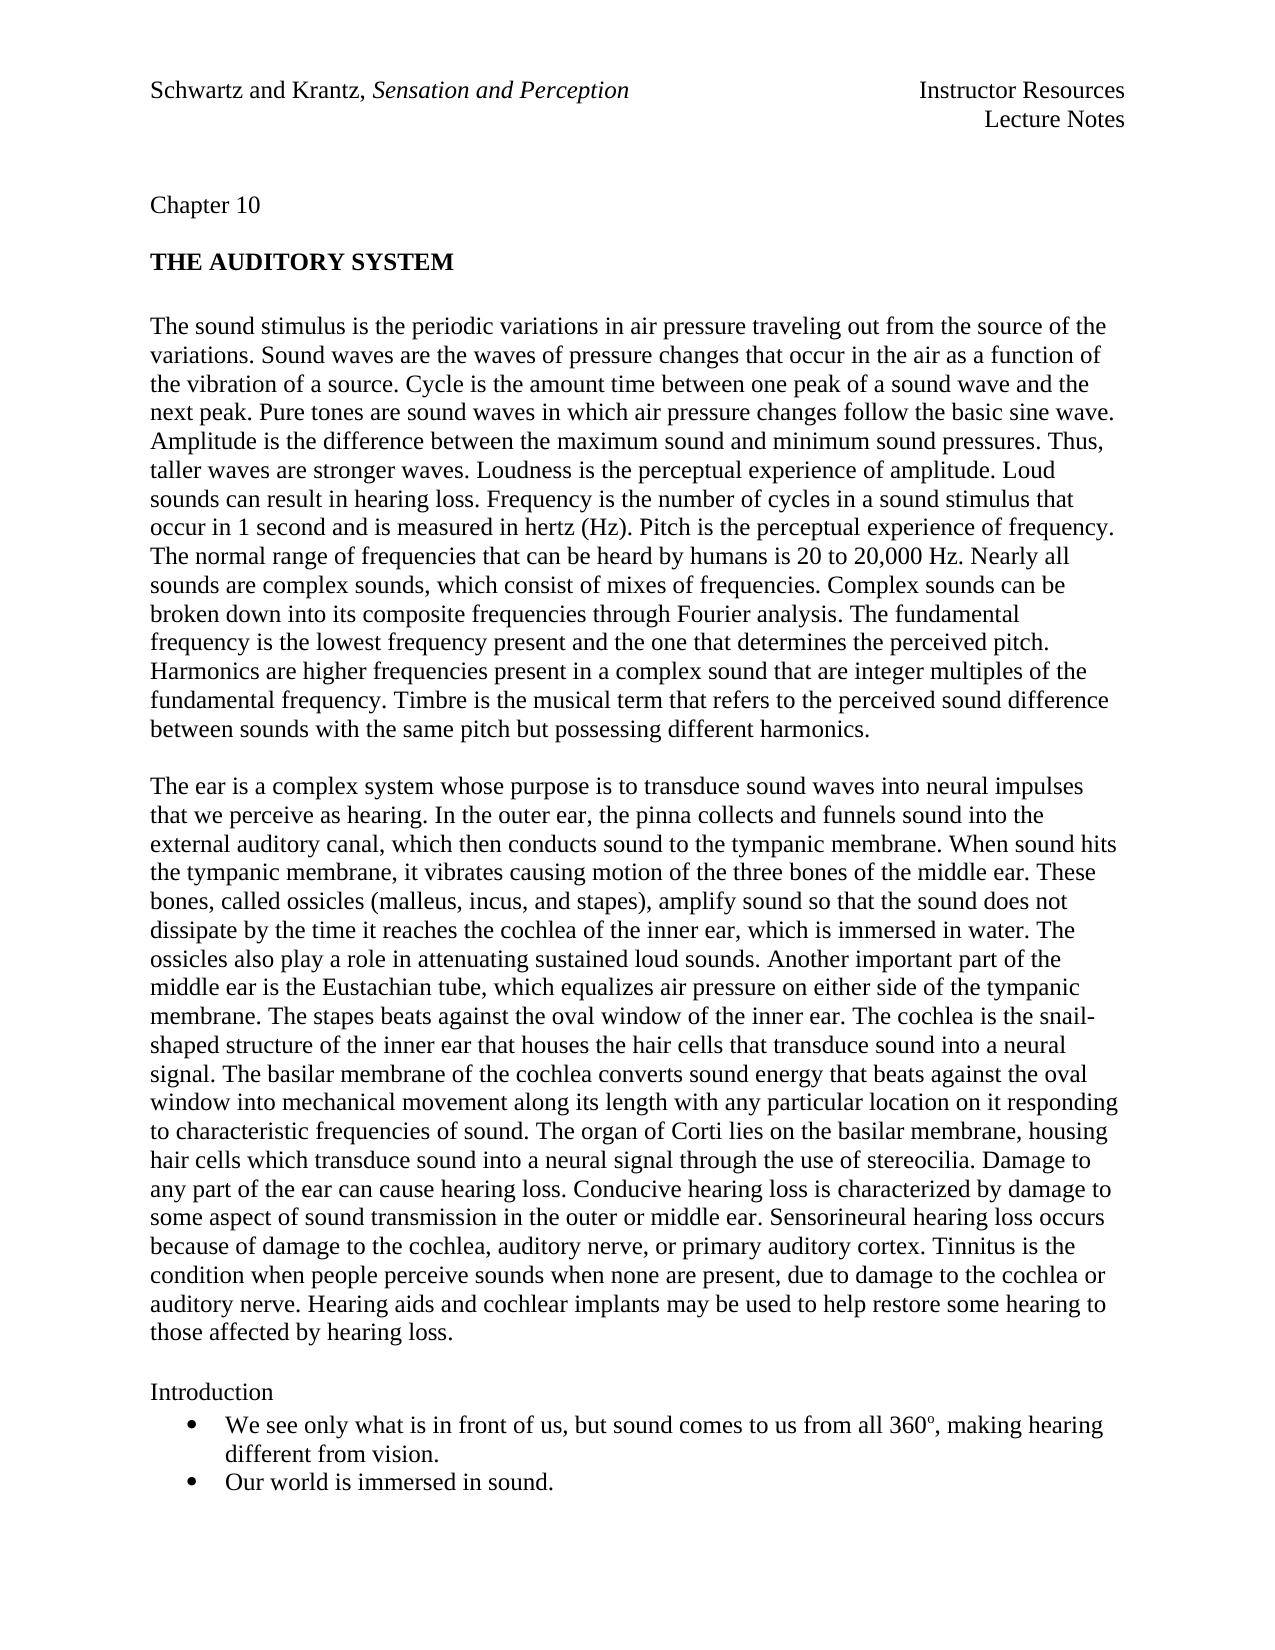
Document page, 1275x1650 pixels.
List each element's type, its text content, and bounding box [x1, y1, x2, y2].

text THE AUDITORY SYSTEM [150, 247, 1125, 276]
text Chapter 10 [150, 190, 1125, 219]
text Harmonics are higher frequencies present in a complex sound that are integer multiples of the fundamental frequency. Timbre is the musical term that refers to the perceived sound difference between sounds with the same pitch but possessing different harmonics. [150, 656, 1125, 742]
list We see only what is in front of us, but sound comes to us from all 360o, making hearing different from vision. [187, 1410, 1125, 1467]
text The ear is a complex system whose purpose is to transduce sound waves into neural impulses that we perceive as hearing. In the outer ear, the pinna collects and funnels sound into the external auditory canal, which then conducts sound to the tympanic membrane. When sound hits the tympanic membrane, it vibrates causing motion of the three bones of the middle ear. These bones, called ossicles (malleus, incus, and stapes), amplify sound so that the sound does not dissipate by the time it reaches the cochlea of the inner ear, which is immersed in water. The ossicles also play a role in attenuating sustained loud sounds. Another important part of the middle ear is the Eustachian tube, which equalizes air pressure on either side of the tympanic membrane. The stapes beats against the oval window of the inner ear. The cochlea is the snail-shaped structure of the inner ear that houses the hair cells that transduce sound into a neural signal. The basilar membrane of the cochlea converts sound energy that beats against the oval window into mechanical movement along its length with any particular location on it responding to characteristic frequencies of sound. The organ of Corti lies on the basilar membrane, housing hair cells which transduce sound into a neural signal through the use of stereocilia. Damage to any part of the ear can cause hearing loss. Conducive hearing loss is characterized by damage to some aspect of sound transmission in the outer or middle ear. Sensorineural hearing loss occurs because of damage to the cochlea, auditory nerve, or primary auditory cortex. Tinnitus is the condition when people perceive sounds when none are present, due to damage to the cochlea or auditory nerve. Hearing aids and cochlear implants may be used to help restore some hearing to those affected by hearing loss. [150, 771, 1125, 1346]
list Our world is immersed in sound. [187, 1467, 1125, 1496]
text The sound stimulus is the periodic variations in air pressure traveling out from the source of the variations. Sound waves are the waves of pressure changes that occur in the air as a function of the vibration of a source. Cycle is the amount time between one peak of a sound wave and the next peak. Pure tones are sound waves in which air pressure changes follow the basic sine wave. Amplitude is the difference between the maximum sound and minimum sound pressures. Thus, taller waves are stronger waves. Loudness is the perceptual experience of amplitude. Loud sounds can result in hearing loss. Frequency is the number of cycles in a sound stimulus that occur in 1 second and is measured in hertz (Hz). Pitch is the perceptual experience of frequency. The normal range of frequencies that can be heard by humans is 20 to 20,000 Hz. Nearly all sounds are complex sounds, which consist of mixes of frequencies. Complex sounds can be broken down into its composite frequencies through Fourier analysis. The fundamental frequency is the lowest frequency present and the one that determines the perceived pitch. [150, 311, 1125, 656]
text Introduction [150, 1377, 1125, 1406]
